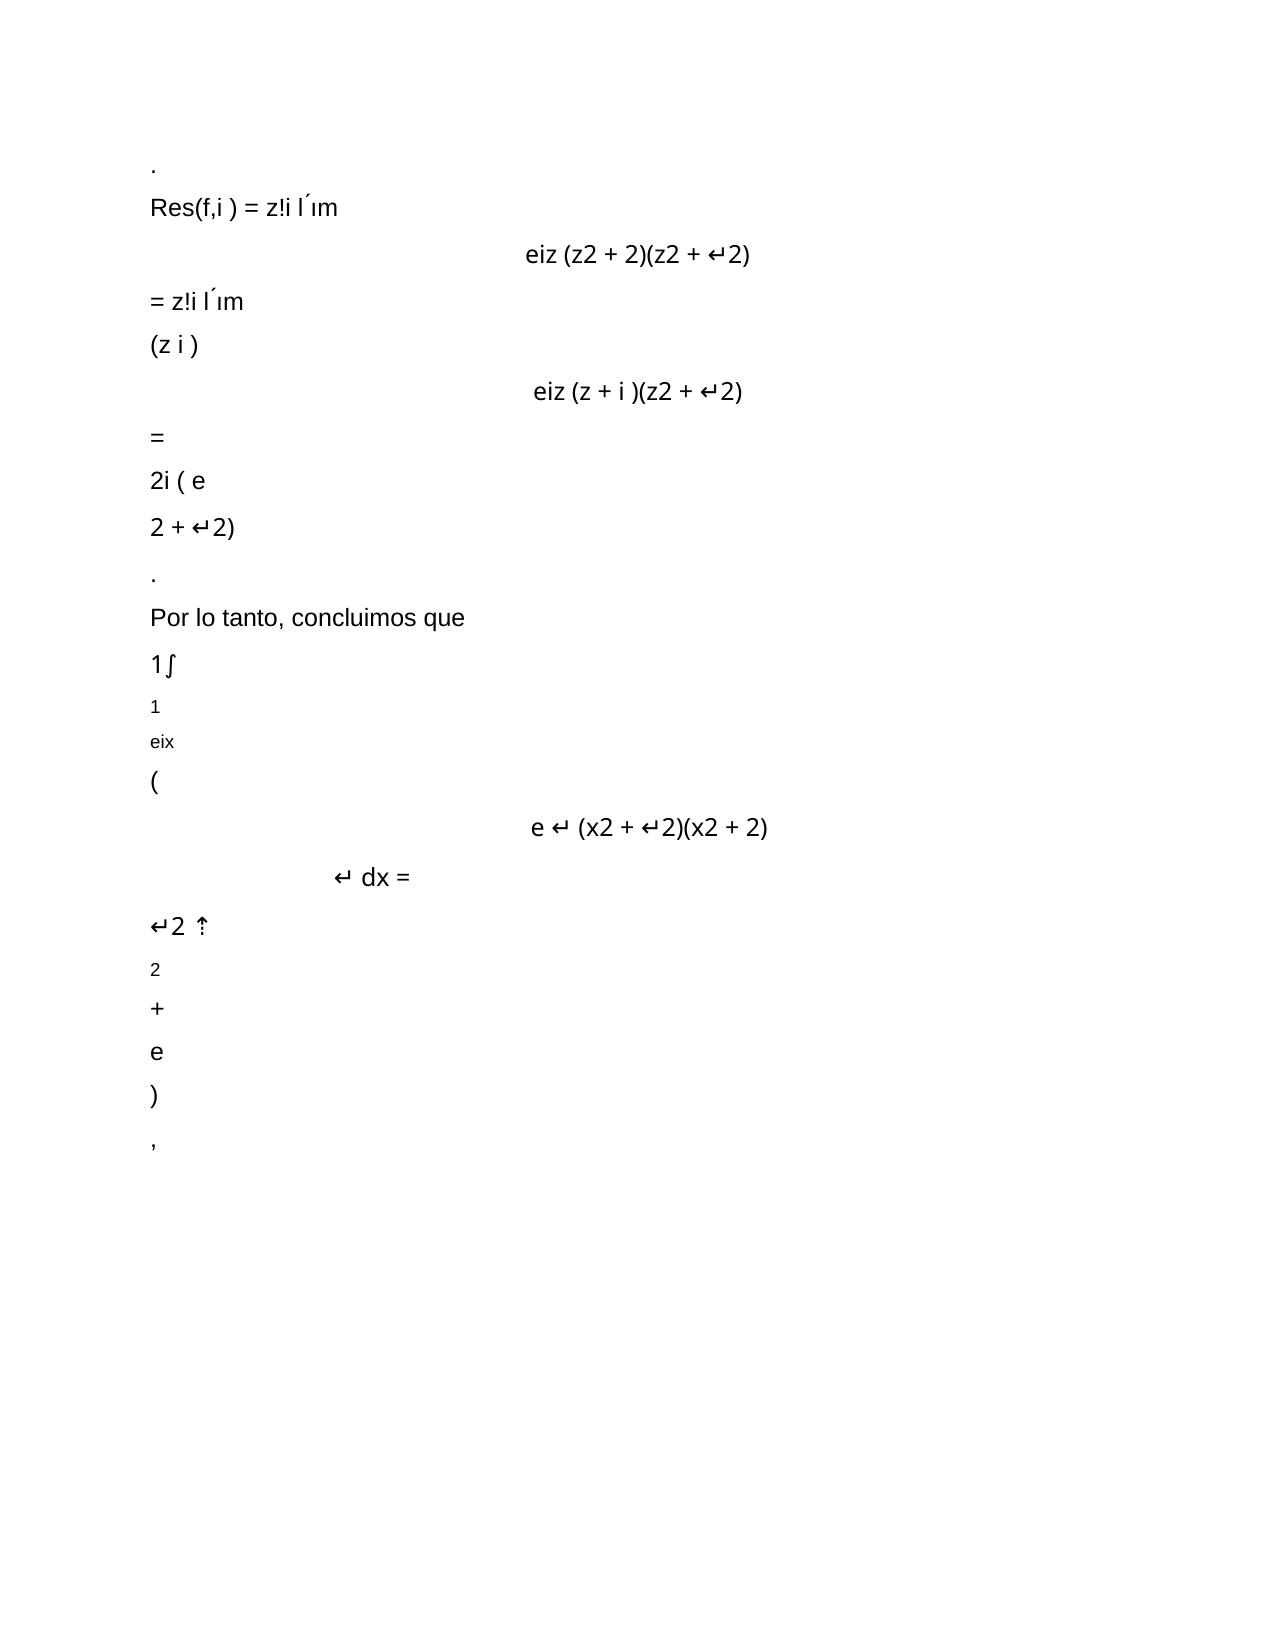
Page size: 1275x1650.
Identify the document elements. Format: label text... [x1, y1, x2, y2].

text eiz (z + i )(z2 + ↵2) [150, 373, 1125, 407]
text 2i ( e [150, 466, 1125, 495]
text . [150, 559, 1125, 588]
text eix [150, 731, 1125, 753]
text 2 + ↵2) [150, 510, 1125, 544]
text . [150, 150, 1125, 179]
text + [150, 994, 1125, 1022]
text Por lo tanto, concluimos que [150, 603, 1125, 632]
text e ↵ (x2 + ↵2)(x2 + 2) [150, 810, 1125, 844]
text eiz (z2 + 2)(z2 + ↵2) [150, 237, 1125, 271]
text = [150, 423, 1125, 452]
text = z!i l ́ım [150, 286, 1125, 315]
text ( [150, 766, 1125, 795]
text e [150, 1037, 1125, 1066]
text (z i ) [150, 330, 1125, 359]
text 1∫ [150, 646, 1125, 680]
text , [150, 1124, 1125, 1153]
text ) [150, 1081, 1125, 1109]
text 1 [150, 696, 1125, 717]
text Res(f,i ) = z!i l ́ım [150, 193, 1125, 222]
text ↵2 ⇡ [150, 909, 1125, 943]
text ↵ dx = [150, 859, 1125, 893]
text 2 [150, 958, 1125, 980]
